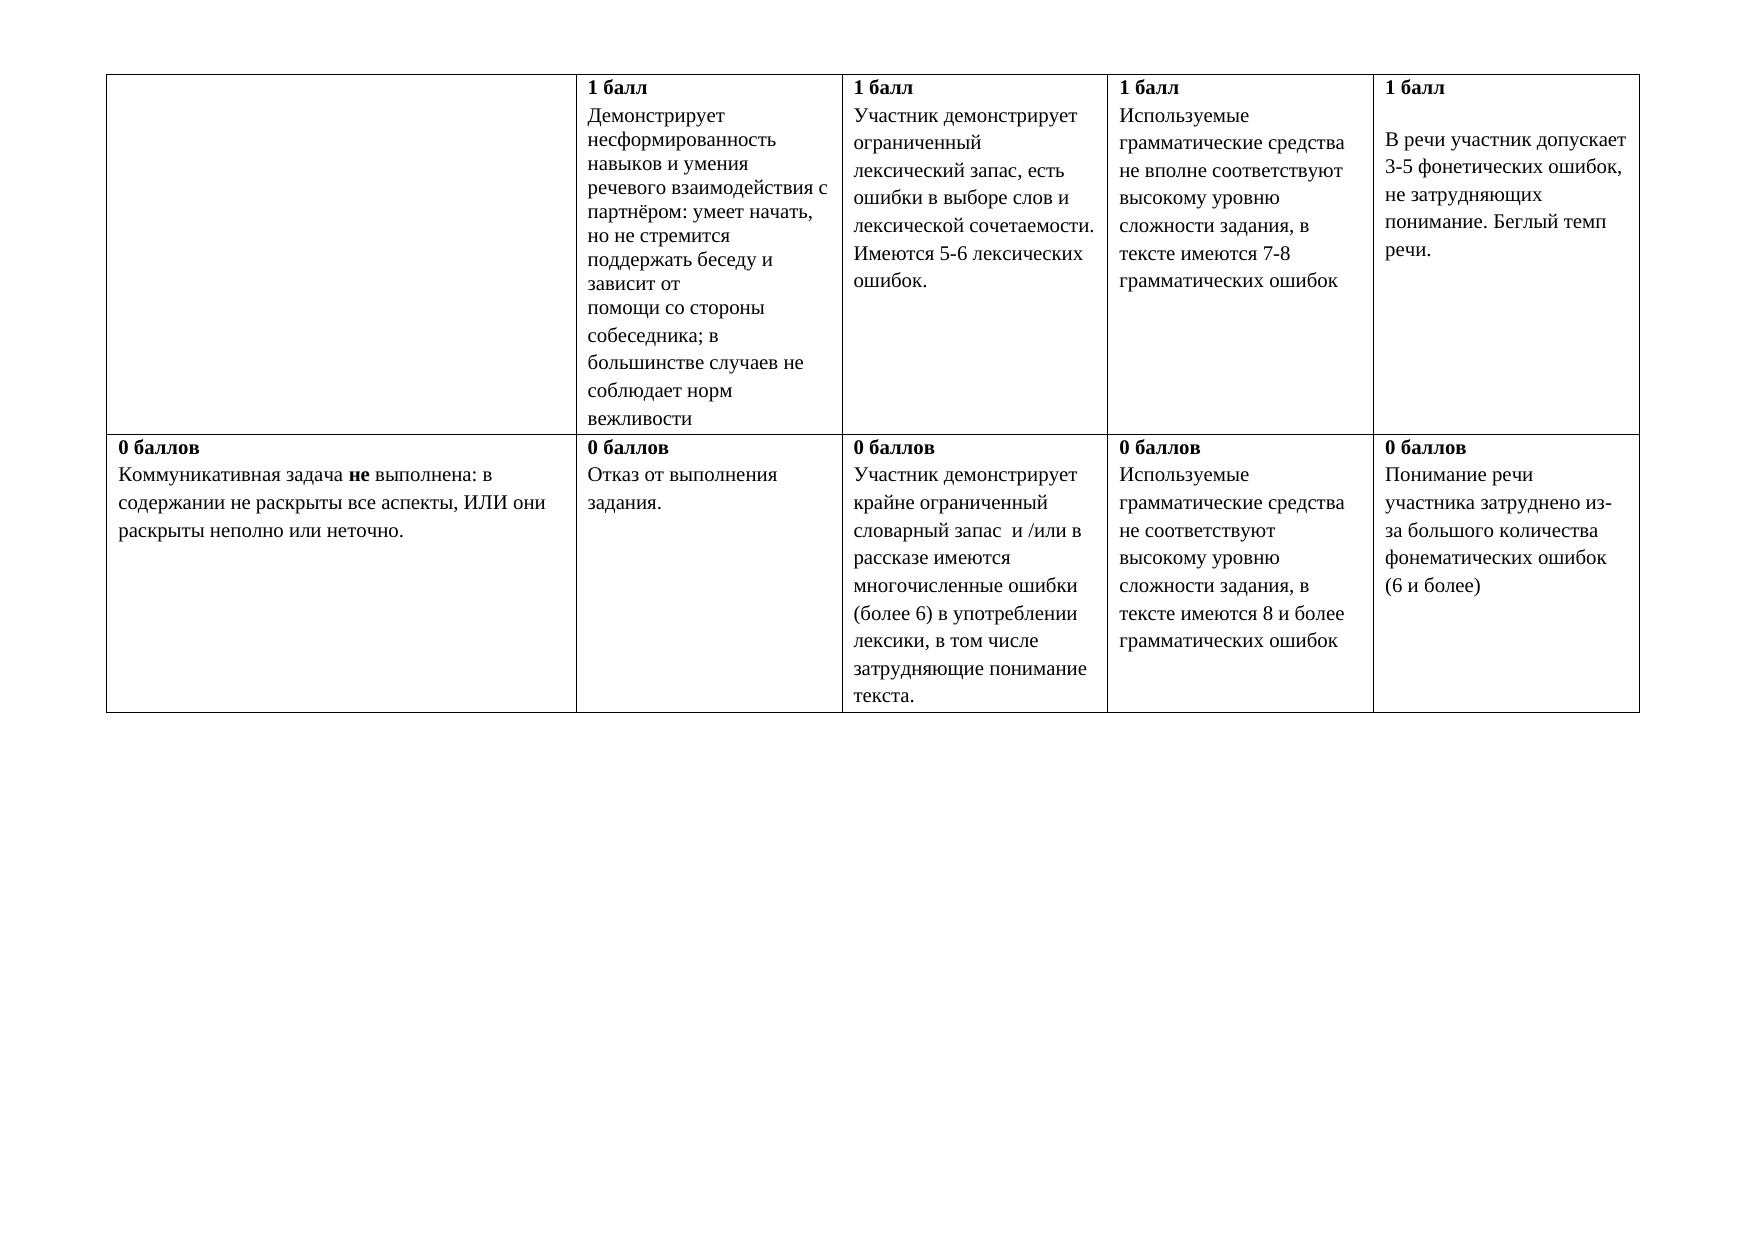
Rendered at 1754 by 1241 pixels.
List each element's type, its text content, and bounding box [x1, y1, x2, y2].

table_cell 0 баллов Понимание речи участника затруднено из-за большого количества фонематических ошибок (6 и более) [1374, 435, 1639, 712]
table_cell 1 балл В речи участник допускает 3-5 фонетических ошибок, не затрудняющих понимание. Беглый темп речи. [1374, 75, 1639, 434]
table_cell 1 балл Используемые грамматические средства не вполне соответствуют высокому уровню сложности задания, в тексте имеются 7-8 грамматических ошибок [1108, 75, 1373, 434]
table_cell 0 баллов Используемые грамматические средства не соответствуют высокому уровню сложности задания, в тексте имеются 8 и более грамматических ошибок [1108, 435, 1373, 712]
table_cell 1 балл Демонстрирует несформированность навыков и умения речевого взаимодействия с партнёром: умеет начать, но не стремится поддержать беседу и зависит от помощи со стороны собеседника; в большинстве случаев не соблюдает норм вежливости [577, 75, 842, 434]
table_cell [107, 75, 576, 434]
table_cell 0 баллов Коммуникативная задача не выполнена: в содержании не раскрыты все аспекты, ИЛИ они раскрыты неполно или неточно. [107, 435, 576, 712]
table_cell 0 баллов Участник демонстрирует крайне ограниченный словарный запас и /или в рассказе имеются многочисленные ошибки (более 6) в употреблении лексики, в том числе затрудняющие понимание текста. [843, 435, 1107, 712]
table_cell 0 баллов Отказ от выполнения задания. [577, 435, 842, 712]
table_cell 1 балл Участник демонстрирует ограниченный лексический запас, есть ошибки в выборе слов и лексической сочетаемости. Имеются 5-6 лексических ошибок. [843, 75, 1107, 434]
